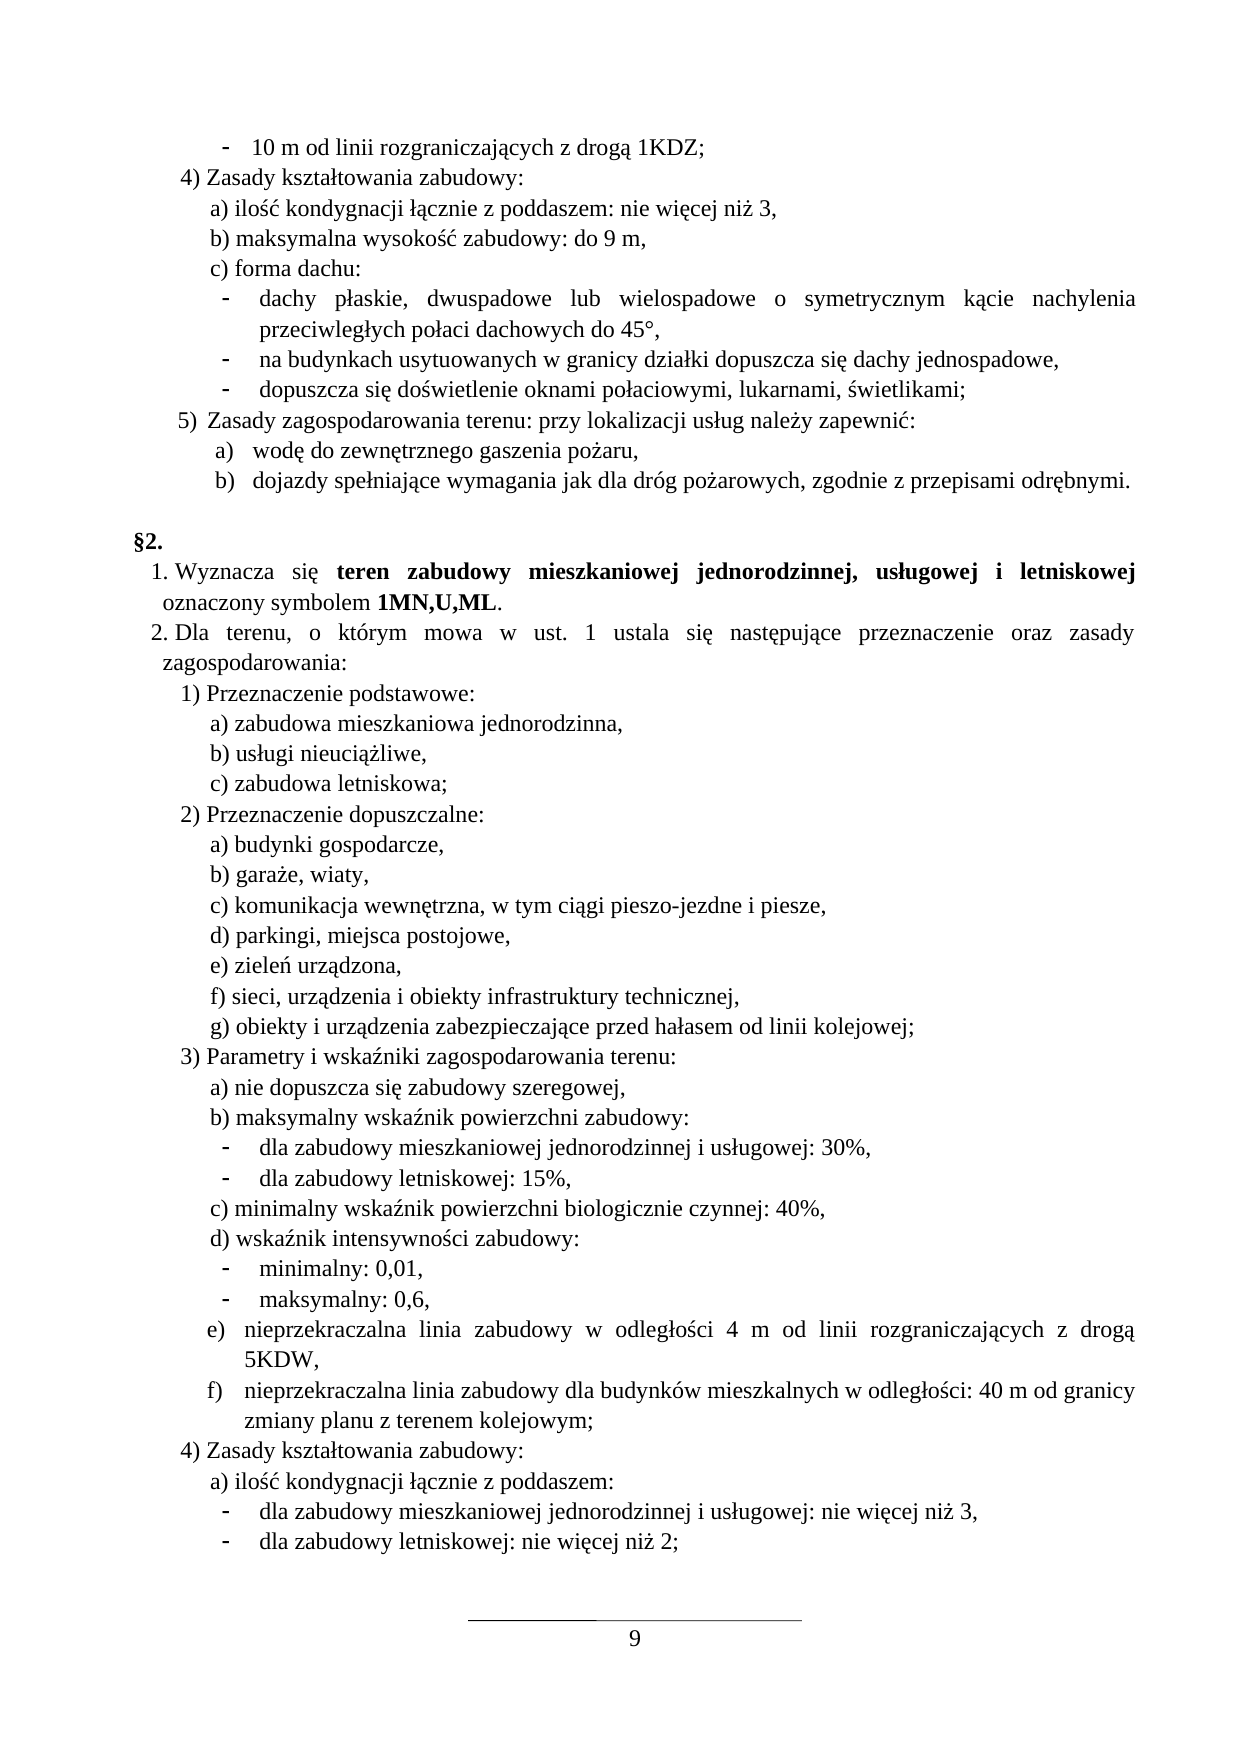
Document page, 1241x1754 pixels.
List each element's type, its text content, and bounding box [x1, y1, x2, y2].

list Przeznaczenie podstawowe: [180, 678, 1137, 706]
list dopuszcza się doświetlenie oknami połaciowymi, lukarnami, świetlikami; [222, 375, 1137, 403]
list parkingi, miejsca postojowe, [210, 921, 1137, 949]
list dachy płaskie, dwuspadowe lub wielospadowe o symetrycznym kącie nachylenia przeciwległych połaci dachowych do 45°, [222, 284, 1137, 342]
list 10 m od linii rozgraniczających z drogą 1KDZ; [222, 133, 1137, 161]
list Parametry i wskaźniki zagospodarowania terenu: [180, 1042, 1137, 1070]
list Dla terenu, o którym mowa w ust. 1 ustala się następujące przeznaczenie oraz zasady zagospodarowania: [151, 618, 1137, 676]
list minimalny wskaźnik powierzchni biologicznie czynnej: 40%, [210, 1194, 1137, 1221]
list maksymalny: 0,6, [222, 1285, 1137, 1312]
list dojazdy spełniające wymagania jak dla dróg pożarowych, zgodnie z przepisami odrębnymi. [215, 466, 1137, 494]
list garaże, wiaty, [210, 860, 1137, 888]
list wskaźnik intensywności zabudowy: [210, 1224, 1137, 1252]
list Zasady zagospodarowania terenu: przy lokalizacji usług należy zapewnić: [177, 406, 1137, 433]
list na budynkach usytuowanych w granicy działki dopuszcza się dachy jednospadowe, [222, 345, 1137, 373]
list Zasady kształtowania zabudowy: [180, 1436, 1137, 1464]
list obiekty i urządzenia zabezpieczające przed hałasem od linii kolejowej; [210, 1012, 1137, 1039]
list dla zabudowy letniskowej: 15%, [222, 1163, 1137, 1191]
list dla zabudowy mieszkaniowej jednorodzinnej i usługowej: nie więcej niż 3, [222, 1497, 1137, 1524]
list zabudowa mieszkaniowa jednorodzinna, [210, 709, 1137, 736]
list forma dachu: [210, 254, 1137, 282]
list dla zabudowy mieszkaniowej jednorodzinnej i usługowej: 30%, [222, 1133, 1137, 1161]
list nieprzekraczalna linia zabudowy w odległości 4 m od linii rozgraniczających z drogą 5KDW, [207, 1315, 1137, 1373]
list budynki gospodarcze, [210, 830, 1137, 858]
list komunikacja wewnętrzna, w tym ciągi pieszo-jezdne i piesze, [210, 891, 1137, 918]
list maksymalny wskaźnik powierzchni zabudowy: [210, 1103, 1137, 1131]
list dla zabudowy letniskowej: nie więcej niż 2; [222, 1527, 1137, 1555]
list Wyznacza się teren zabudowy mieszkaniowej jednorodzinnej, usługowej i letniskowej oznaczony symbolem 1MN,U,ML. [151, 557, 1137, 615]
list nieprzekraczalna linia zabudowy dla budynków mieszkalnych w odległości: 40 m od granicy zmiany planu z terenem kolejowym; [207, 1376, 1137, 1434]
list sieci, urządzenia i obiekty infrastruktury technicznej, [210, 982, 1137, 1009]
list ilość kondygnacji łącznie z poddaszem: [210, 1467, 1137, 1494]
list wodę do zewnętrznego gaszenia pożaru, [215, 436, 1137, 464]
list Zasady kształtowania zabudowy: [180, 163, 1137, 191]
list Przeznaczenie dopuszczalne: [180, 800, 1137, 827]
list maksymalna wysokość zabudowy: do 9 m, [210, 224, 1137, 251]
list ilość kondygnacji łącznie z poddaszem: nie więcej niż 3, [210, 193, 1137, 221]
list zieleń urządzona, [210, 951, 1137, 979]
list nie dopuszcza się zabudowy szeregowej, [210, 1073, 1137, 1100]
list zabudowa letniskowa; [210, 769, 1137, 797]
list usługi nieuciążliwe, [210, 739, 1137, 767]
list minimalny: 0,01, [222, 1254, 1137, 1282]
